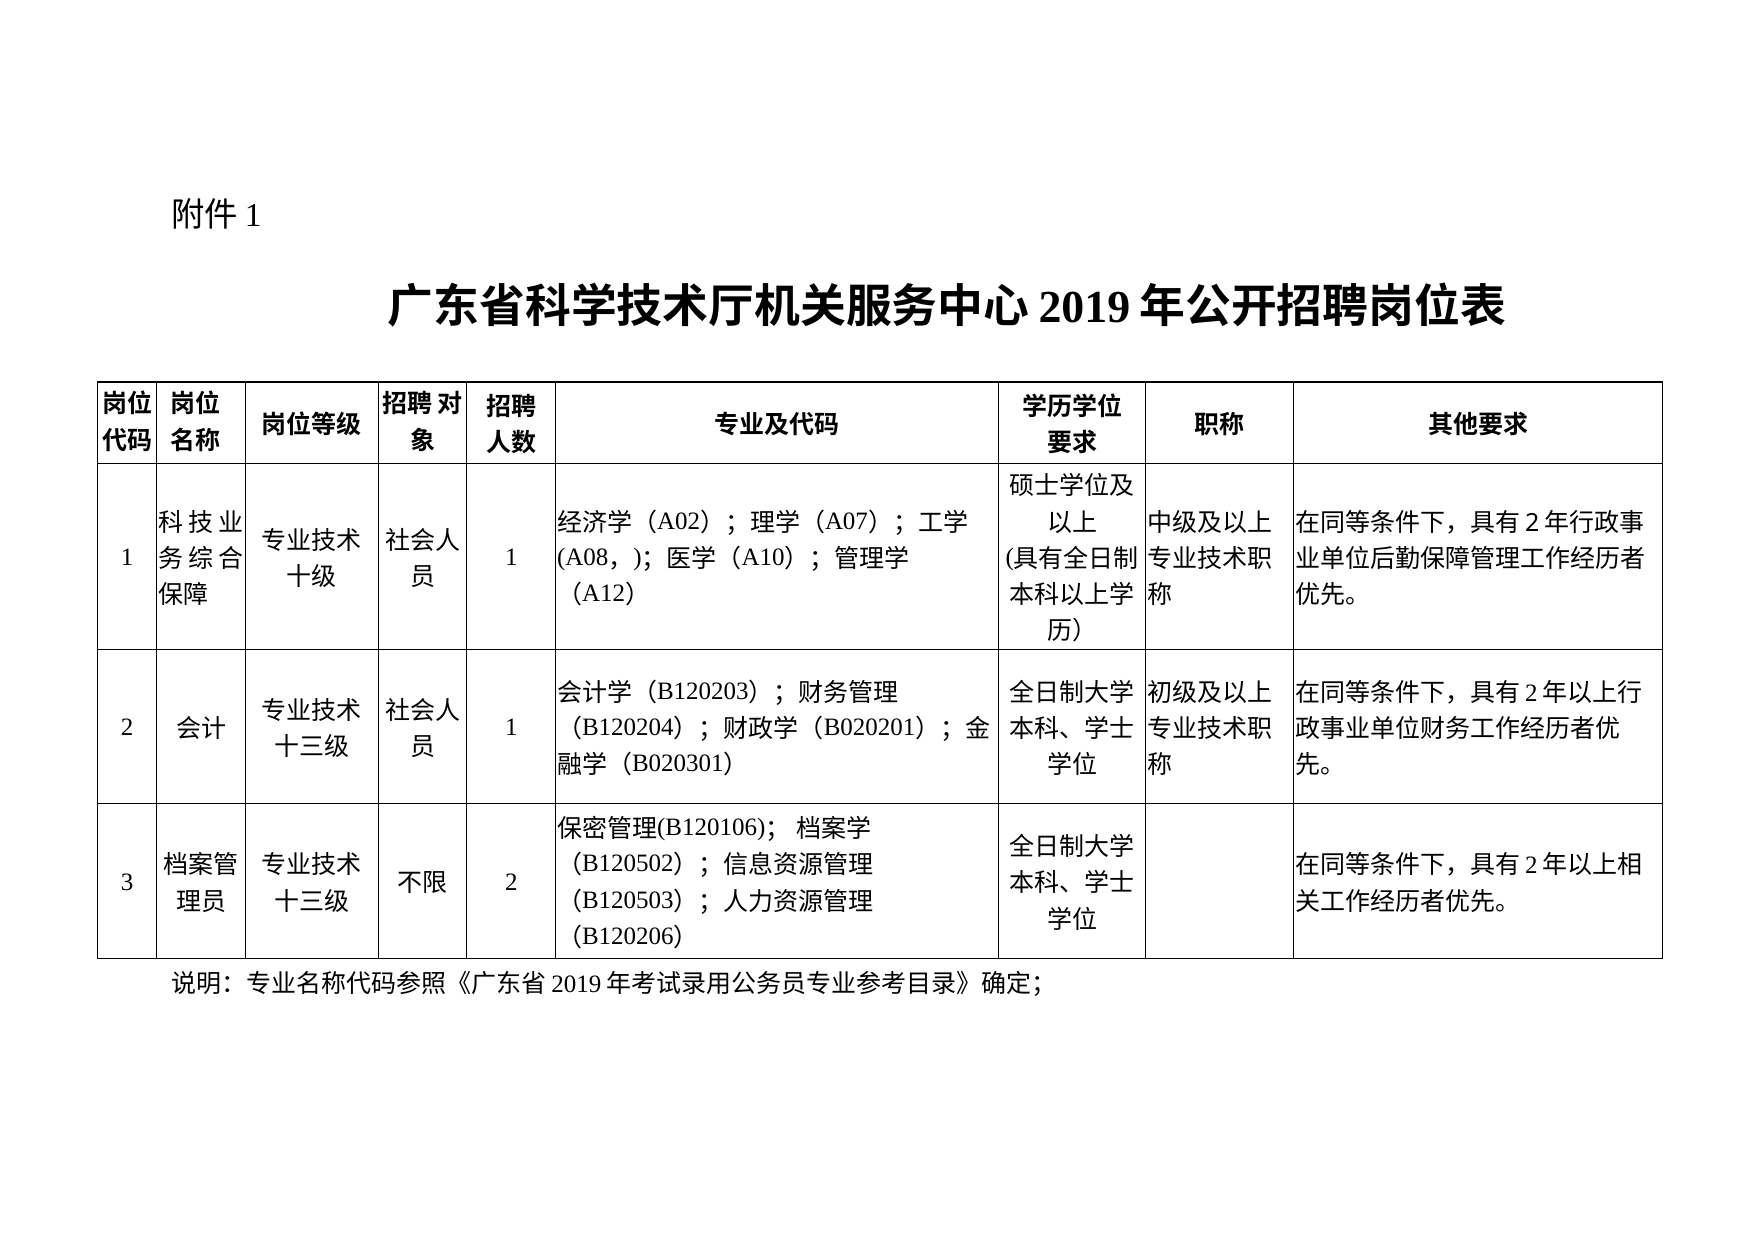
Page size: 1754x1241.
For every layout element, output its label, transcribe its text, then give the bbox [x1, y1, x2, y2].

table_header 招聘 人数 [467, 383, 555, 463]
table_cell 2 [467, 804, 555, 958]
table_cell 不限 [379, 804, 466, 958]
table_cell 社会人员 [379, 650, 466, 803]
table_cell 1 [467, 464, 555, 648]
table_cell 专业技术 十三级 [246, 804, 378, 958]
table_cell 全日制大学本科、学士学位 [999, 804, 1145, 958]
table_cell 2 [98, 650, 156, 803]
table_cell 初级及以上专业技术职称 [1146, 650, 1293, 803]
table_cell 档案管理员 [157, 804, 245, 958]
text 说明：专业名称代码参照《广东省2019年考试录用公务员专业参考目录》确定； [171, 959, 1630, 1004]
table_cell 专业技术 十三级 [246, 650, 378, 803]
table_header 学历学位 要求 [999, 383, 1145, 463]
table_cell 保密管理(B120106)； 档案学（B120502）；信息资源管理（B120503）；人力资源管理（B120206） [556, 804, 998, 958]
table_cell [1146, 804, 1293, 958]
table_cell 硕士学位及以上 (具有全日制本科以上学历） [999, 464, 1145, 648]
text 附件1 [171, 167, 1630, 258]
text 广东省科学技术厅机关服务中心2019年公开招聘岗位表 [171, 258, 1630, 348]
table_header 岗位代码 [98, 383, 156, 463]
table_header 职称 [1146, 383, 1293, 463]
table_header 专业及代码 [556, 383, 998, 463]
table_header 招聘 对象 [379, 383, 466, 463]
table_cell 在同等条件下，具有2年行政事业单位后勤保障管理工作经历者优先。 [1294, 464, 1662, 648]
table_cell 1 [467, 650, 555, 803]
table_cell 全日制大学本科、学士学位 [999, 650, 1145, 803]
table_header 岗位 名称 [157, 383, 245, 463]
table_cell 社会人员 [379, 464, 466, 648]
table_cell 会计 [157, 650, 245, 803]
table_cell 在同等条件下，具有2年以上行政事业单位财务工作经历者优先。 [1294, 650, 1662, 803]
table_cell 经济学（A02）；理学（A07）；工学(A08，)；医学（A10）；管理学（A12） [556, 464, 998, 648]
table_cell 1 [98, 464, 156, 648]
table_cell 会计学（B120203）；财务管理（B120204）；财政学（B020201）；金融学（B020301） [556, 650, 998, 803]
table_cell 科技业务综合保障 [157, 464, 245, 648]
table_header 其他要求 [1294, 383, 1662, 463]
table_header 岗位等级 [246, 383, 378, 463]
table_cell 在同等条件下，具有2年以上相关工作经历者优先。 [1294, 804, 1662, 958]
table_cell 专业技术 十级 [246, 464, 378, 648]
table_cell 中级及以上专业技术职称 [1146, 464, 1293, 648]
table_cell 3 [98, 804, 156, 958]
